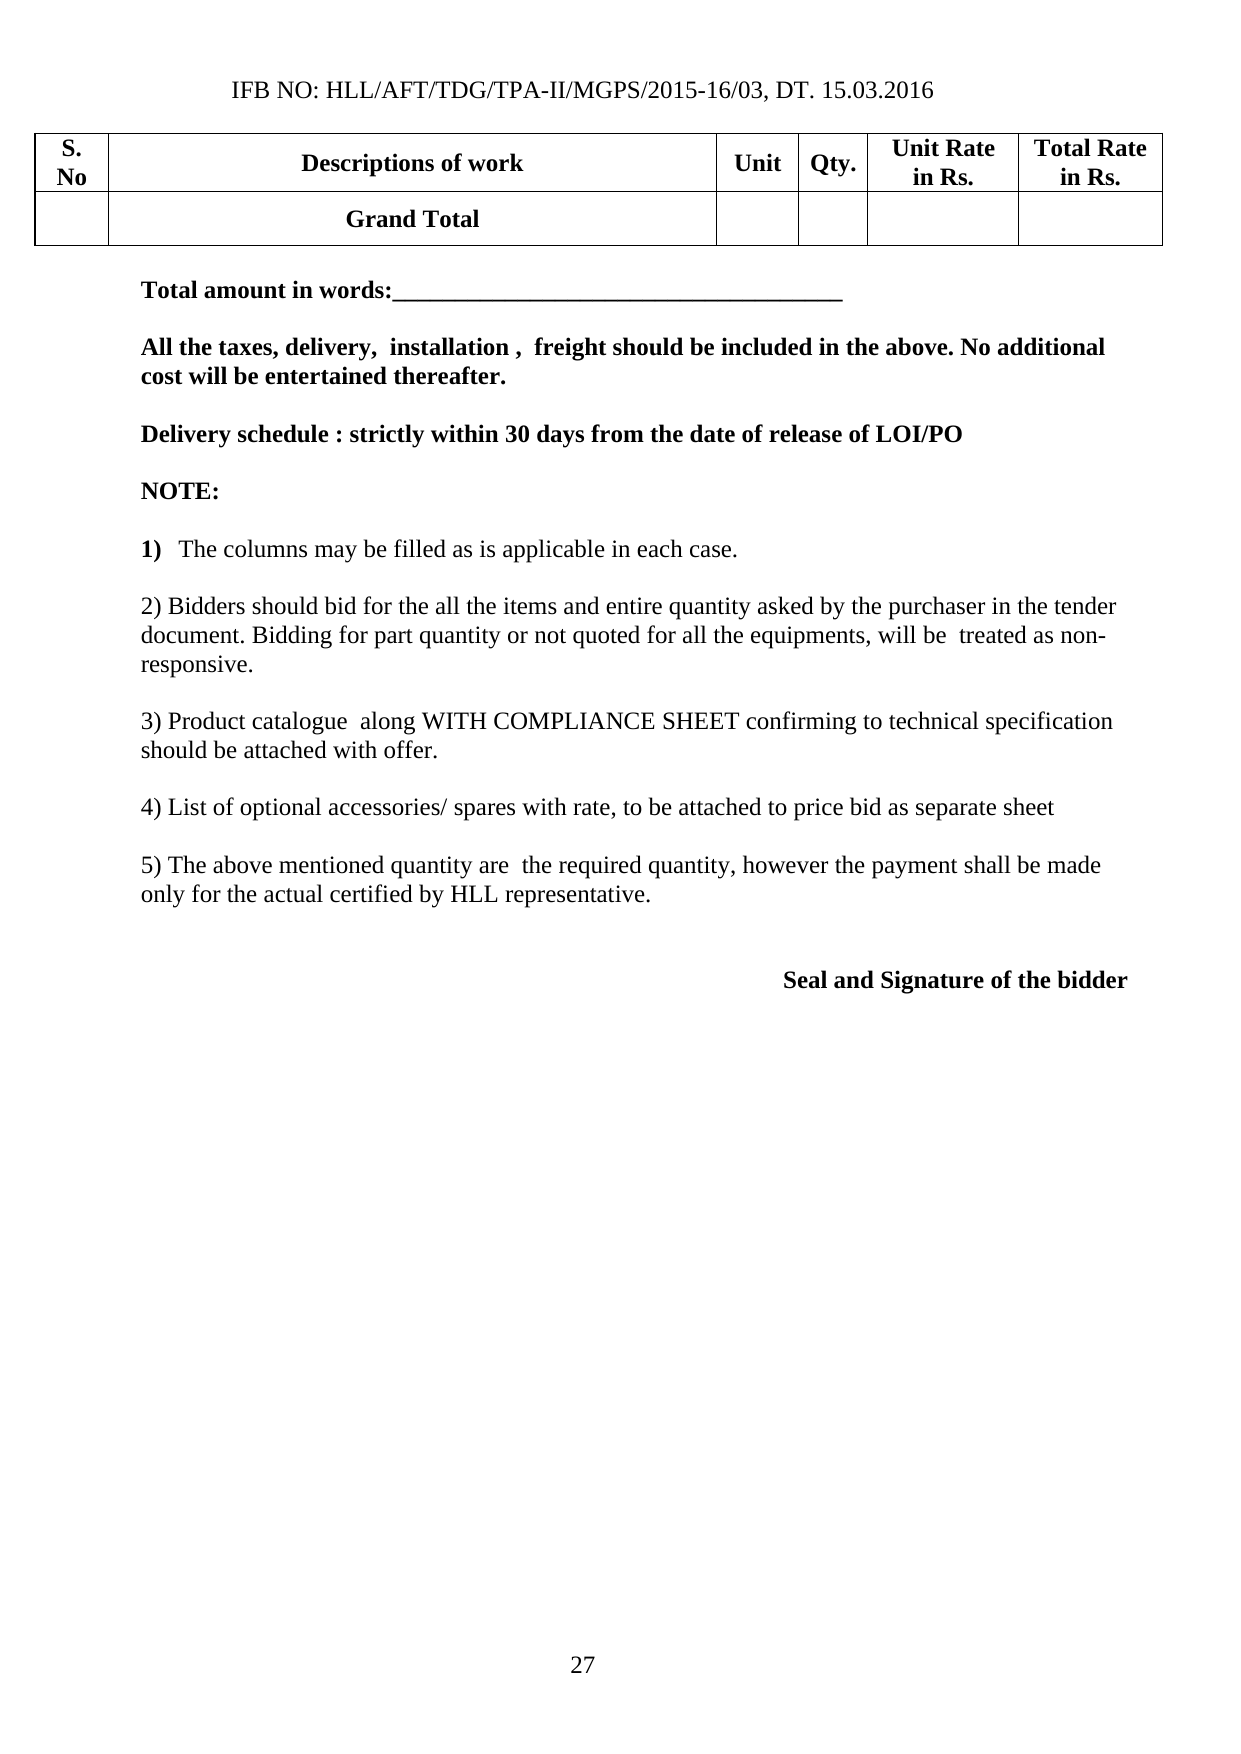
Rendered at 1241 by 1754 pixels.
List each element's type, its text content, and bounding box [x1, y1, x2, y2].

text 5) The above mentioned quantity are the required quantity, however the payment shall be made only for the actual certified by HLL representative. [141, 850, 1128, 907]
table_header Total Rate in Rs. [1019, 134, 1162, 191]
table_cell Grand Total [109, 192, 716, 245]
text NOTE: [141, 476, 1128, 505]
table_cell [1019, 192, 1162, 245]
table_cell [36, 192, 108, 245]
table_header Qty. [799, 134, 867, 191]
text All the taxes, delivery, installation , freight should be included in the above. No additional cost will be entertained thereafter. [141, 332, 1128, 390]
table_cell [799, 192, 867, 245]
table_header Descriptions of work [109, 134, 716, 191]
list The columns may be filled as is applicable in each case. [141, 534, 1128, 562]
table_cell [717, 192, 798, 245]
text Delivery schedule : strictly within 30 days from the date of release of LOI/PO [141, 419, 1128, 447]
table_header Unit [717, 134, 798, 191]
table_header Unit Rate in Rs. [868, 134, 1018, 191]
table_cell [868, 192, 1018, 245]
list 4) List of optional accessories/ spares with rate, to be attached to price bid as separate sheet [141, 792, 1128, 821]
text 2) Bidders should bid for the all the items and entire quantity asked by the purchaser in the tender document. Bidding for part quantity or not quoted for all the equipments, will be treated as non-responsive. [141, 591, 1128, 677]
list 3) Product catalogue along WITH COMPLIANCE SHEET confirming to technical specification should be attached with offer. [141, 706, 1128, 764]
text Seal and Signature of the bidder [37, 965, 1128, 994]
table_header S. No [36, 134, 108, 191]
text Total amount in words:____________________________________ [66, 275, 1128, 304]
